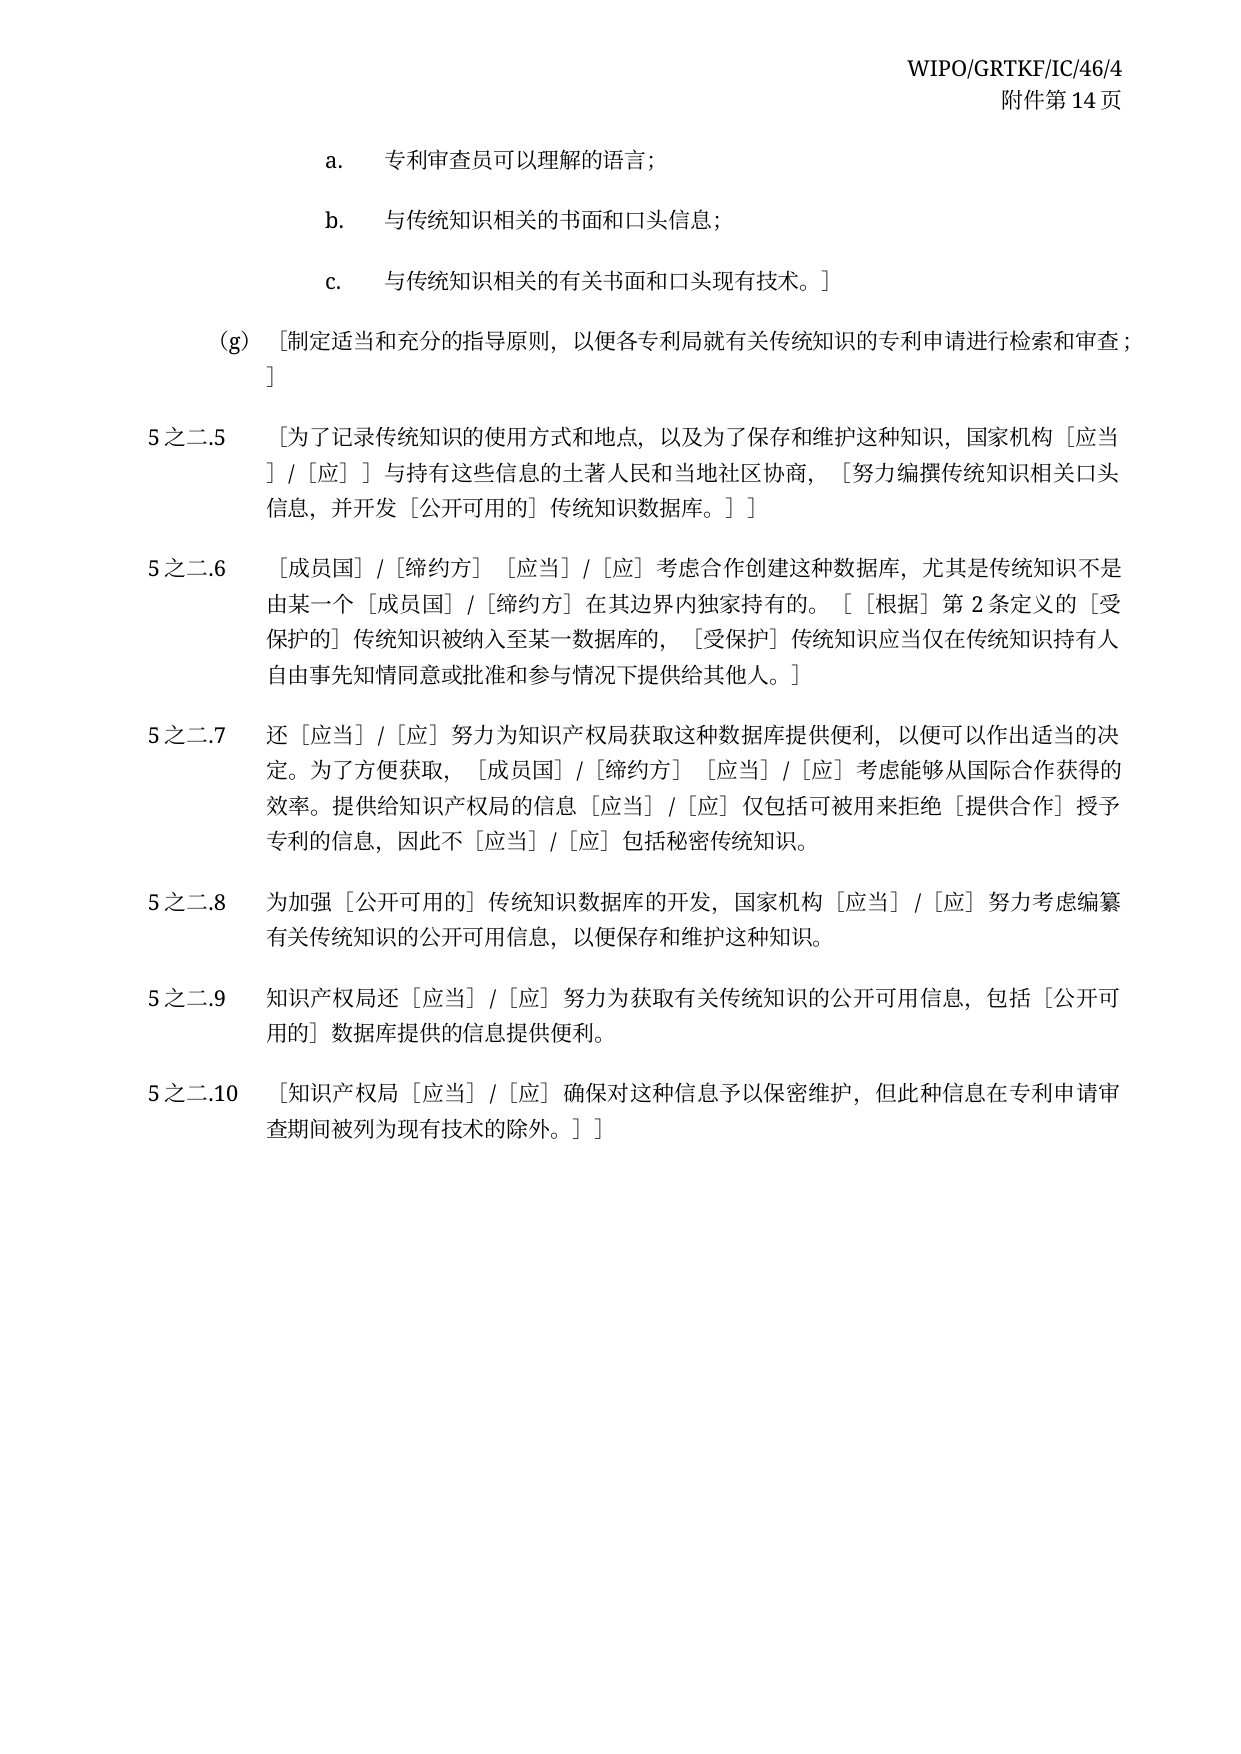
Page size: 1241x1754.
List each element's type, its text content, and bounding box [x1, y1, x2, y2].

text 5之二.5 ［为了记录传统知识的使用方式和地点，以及为了保存和维护这种知识，国家机构［应当］/［应］］与持有这些信息的土著人民和当地社区协商，［努力编撰传统知识相关口头信息，并开发［公开可用的］传统知识数据库。］］ [148, 417, 1122, 523]
text b. 与传统知识相关的书面和口头信息； [325, 200, 1122, 235]
text 5之二.6 ［成员国］/［缔约方］［应当］/［应］考虑合作创建这种数据库，尤其是传统知识不是由某一个［成员国］/［缔约方］在其边界内独家持有的。［［根据］第2条定义的［受保护的］传统知识被纳入至某一数据库的，［受保护］传统知识应当仅在传统知识持有人自由事先知情同意或批准和参与情况下提供给其他人。］ [148, 548, 1122, 689]
text 5之二.8 为加强［公开可用的］传统知识数据库的开发，国家机构［应当］/［应］努力考虑编纂有关传统知识的公开可用信息，以便保存和维护这种知识。 [148, 881, 1122, 952]
text 5之二.10 ［知识产权局［应当］/［应］确保对这种信息予以保密维护，但此种信息在专利申请审查期间被列为现有技术的除外。］］ [148, 1073, 1122, 1144]
text （g） ［制定适当和充分的指导原则，以便各专利局就有关传统知识的专利申请进行检索和审查；］ [207, 321, 1122, 392]
text 5之二.7 还［应当］/［应］努力为知识产权局获取这种数据库提供便利，以便可以作出适当的决定。为了方便获取，［成员国］/［缔约方］［应当］/［应］考虑能够从国际合作获得的效率。提供给知识产权局的信息［应当］/［应］仅包括可被用来拒绝［提供合作］授予专利的信息，因此不［应当］/［应］包括秘密传统知识。 [148, 714, 1122, 856]
text c. 与传统知识相关的有关书面和口头现有技术。］ [325, 260, 1122, 296]
text 5之二.9 知识产权局还［应当］/［应］努力为获取有关传统知识的公开可用信息，包括［公开可用的］数据库提供的信息提供便利。 [148, 977, 1122, 1048]
text a. 专利审查员可以理解的语言； [325, 139, 1122, 175]
